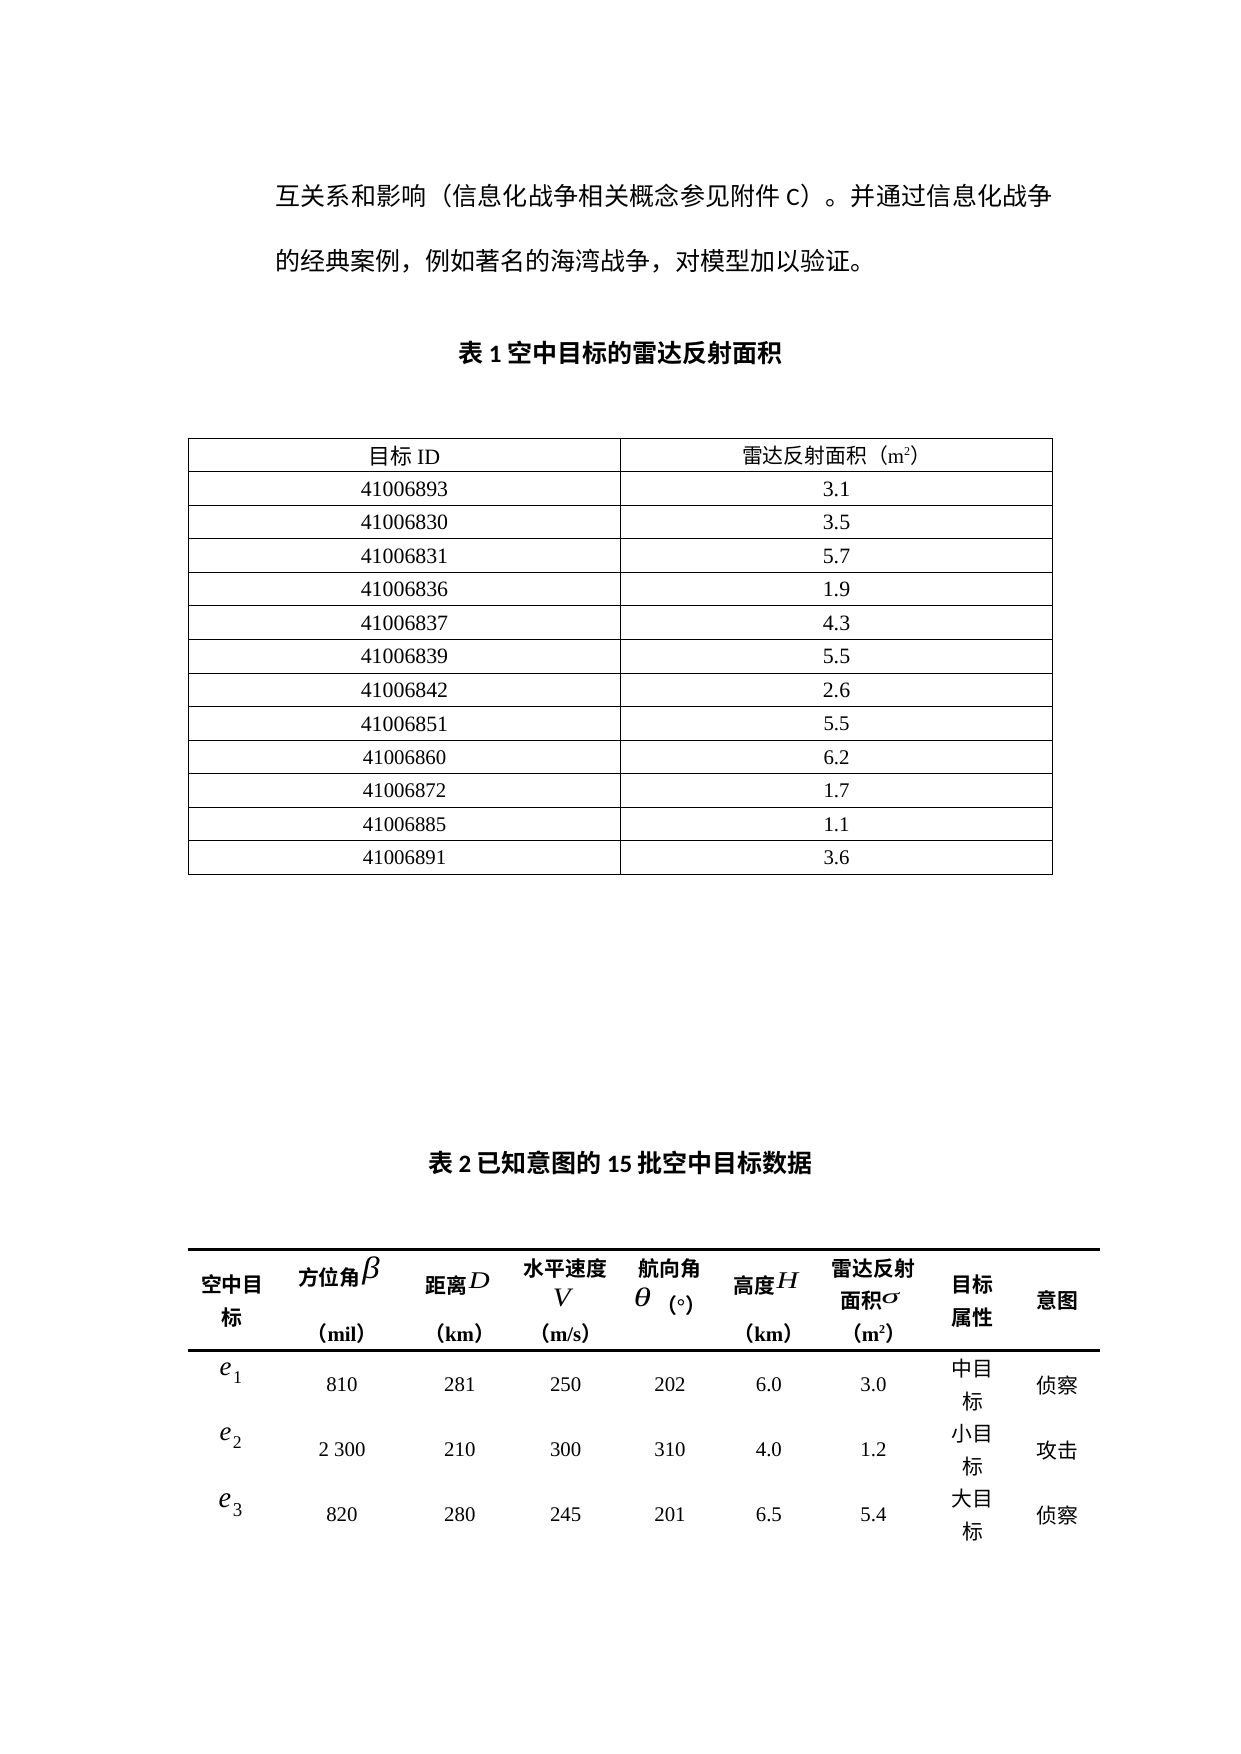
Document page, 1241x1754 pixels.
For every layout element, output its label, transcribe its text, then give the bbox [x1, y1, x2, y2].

table_cell 1.7 [621, 774, 1052, 807]
table_cell 大目标 [930, 1482, 1015, 1547]
table_cell 250 [512, 1352, 619, 1417]
table_cell 41006836 [189, 573, 620, 605]
table_cell 5.4 [816, 1482, 930, 1547]
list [231, 162, 1053, 292]
table_cell 6.5 [721, 1482, 816, 1547]
table_cell 攻击 [1015, 1417, 1100, 1482]
table_cell 4.0 [721, 1417, 816, 1482]
table_cell 41006860 [189, 741, 620, 773]
table_cell 41006851 [189, 707, 620, 739]
table_header 距离（km） [407, 1251, 512, 1348]
table_header 空中目标 [188, 1251, 277, 1348]
table_cell 1.2 [816, 1417, 930, 1482]
table_cell 侦察 [1015, 1482, 1100, 1547]
table_cell 41006830 [189, 506, 620, 538]
table_header 水平速度（m/s） [512, 1251, 619, 1348]
table_cell 41006837 [189, 606, 620, 639]
table_header 航向角（°） [619, 1251, 721, 1348]
table_cell 210 [407, 1417, 512, 1482]
table_cell 201 [619, 1482, 721, 1547]
table_cell 41006831 [189, 539, 620, 572]
table_cell 1.1 [621, 808, 1052, 840]
table_cell 3.6 [621, 841, 1052, 874]
table_cell 310 [619, 1417, 721, 1482]
table_cell 810 [277, 1352, 407, 1417]
table_cell 41006891 [189, 841, 620, 874]
subtitle 表2 已知意图的15批空中目标数据 [187, 1129, 1053, 1194]
table_cell 41006842 [189, 674, 620, 706]
table_header 目标ID [189, 439, 620, 471]
table_cell 2.6 [621, 674, 1052, 706]
subtitle 表1 空中目标的雷达反射面积 [187, 319, 1053, 384]
table_cell 5.5 [621, 640, 1052, 672]
table_header 意图 [1015, 1251, 1100, 1348]
table_cell 2 300 [277, 1417, 407, 1482]
table_cell 小目标 [930, 1417, 1015, 1482]
table_cell 202 [619, 1352, 721, 1417]
table_header 方位角（mil） [277, 1251, 407, 1348]
table_header 雷达反射面积（m2） [816, 1251, 930, 1348]
table_cell 41006885 [189, 808, 620, 840]
table_header 高度（km） [721, 1251, 816, 1348]
table_cell 41006839 [189, 640, 620, 672]
table_cell 5.5 [621, 707, 1052, 739]
table_cell [188, 1482, 277, 1547]
table_cell 6.2 [621, 741, 1052, 773]
table_cell 245 [512, 1482, 619, 1547]
table_cell 6.0 [721, 1352, 816, 1417]
table_cell 中目标 [930, 1352, 1015, 1417]
table_cell [188, 1352, 277, 1417]
table_cell 4.3 [621, 606, 1052, 639]
table_cell 41006893 [189, 472, 620, 505]
table_header 目标属性 [930, 1251, 1015, 1348]
table_cell 3.1 [621, 472, 1052, 505]
table_header 雷达反射面积（m2） [621, 439, 1052, 471]
table_cell 300 [512, 1417, 619, 1482]
table_cell 1.9 [621, 573, 1052, 605]
table_cell 820 [277, 1482, 407, 1547]
table_cell 281 [407, 1352, 512, 1417]
table_cell 3.0 [816, 1352, 930, 1417]
table_cell 3.5 [621, 506, 1052, 538]
table_cell 5.7 [621, 539, 1052, 572]
table_cell 41006872 [189, 774, 620, 807]
table_cell 280 [407, 1482, 512, 1547]
table_cell [188, 1417, 277, 1482]
table_cell 侦察 [1015, 1352, 1100, 1417]
